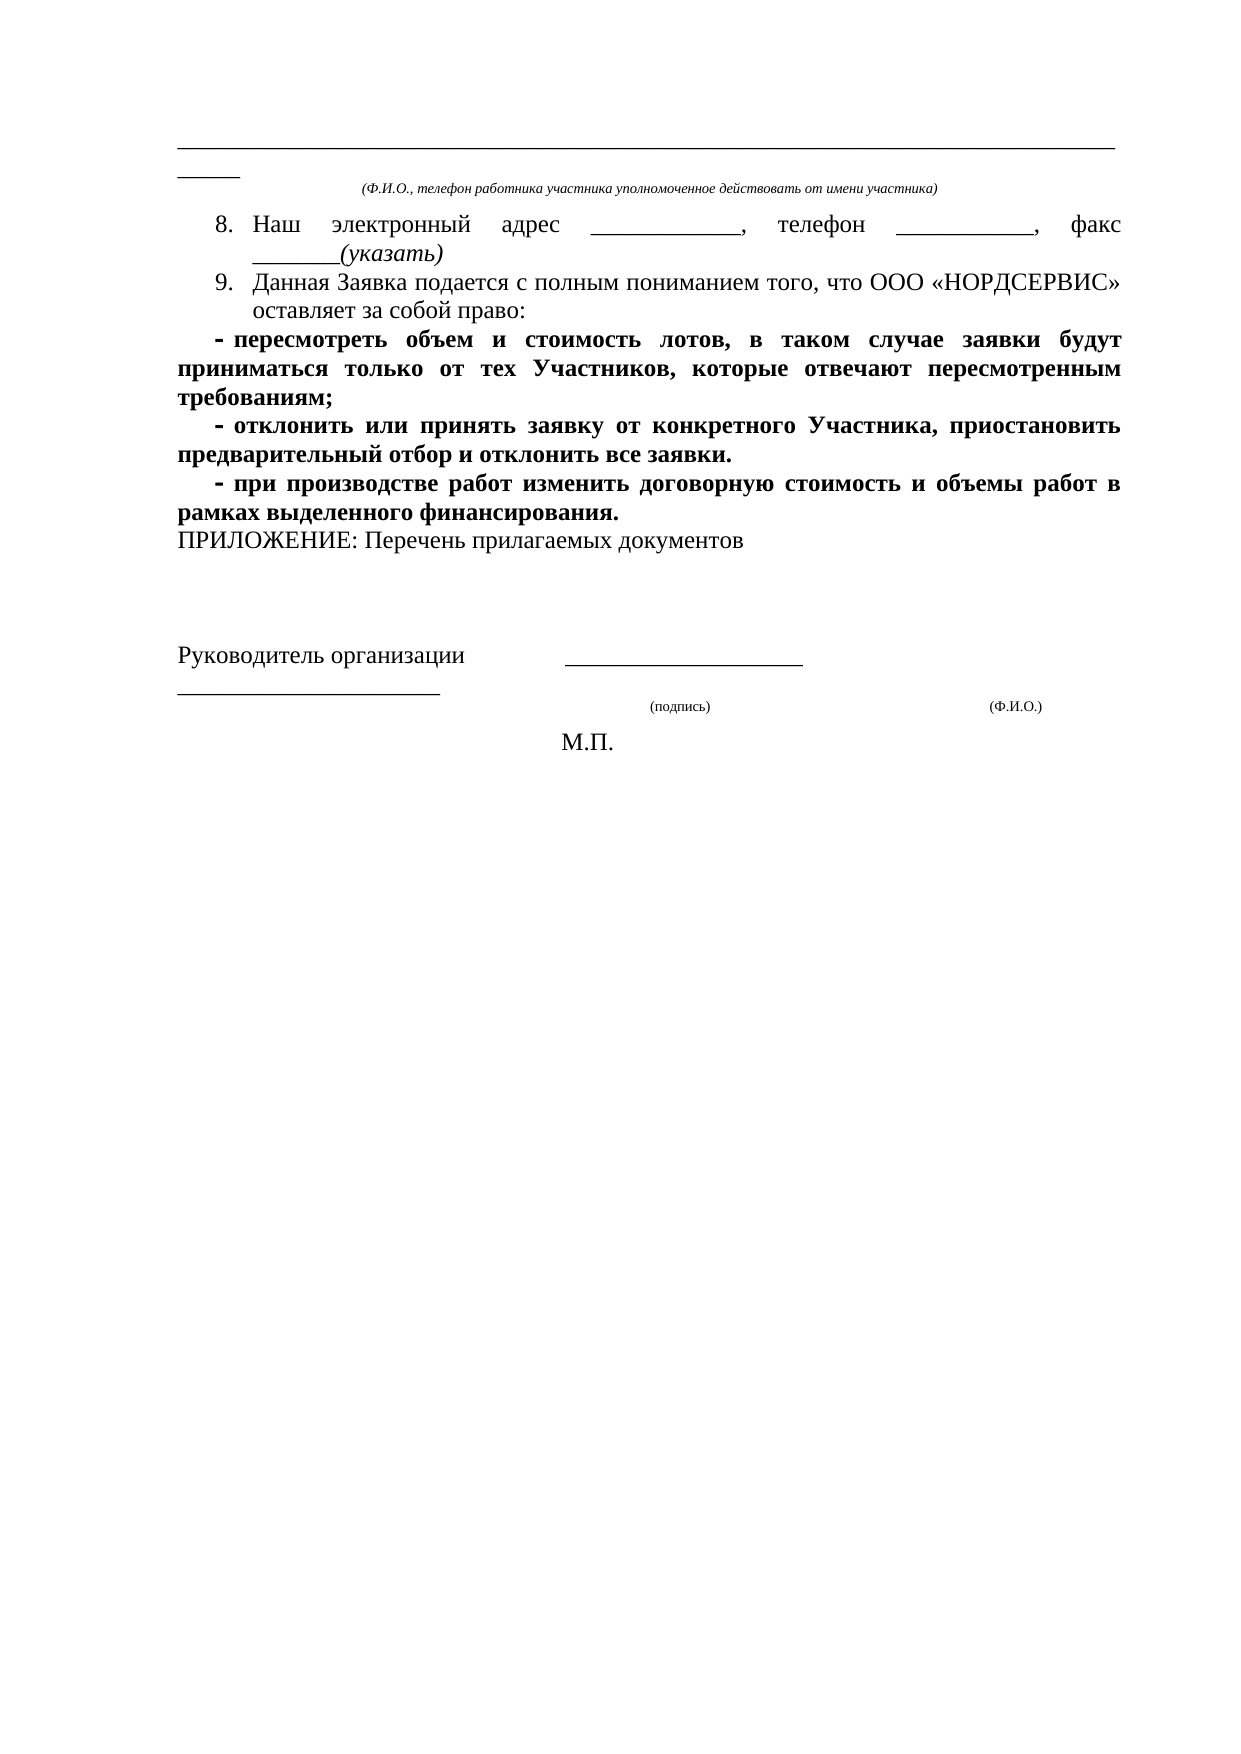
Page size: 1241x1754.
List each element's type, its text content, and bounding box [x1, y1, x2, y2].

text (Ф.И.О., телефон работника участника уполномоченное действовать от имени участника) [177, 180, 1122, 209]
list при производстве работ изменить договорную стоимость и объемы работ в рамках выделенного финансирования. [177, 468, 1122, 525]
list Данная Заявка подается с полным пониманием того, что ООО «НОРДСЕРВИС» оставляет за собой право: [215, 267, 1122, 324]
text М.П. [177, 727, 1122, 755]
text (подпись) (Ф.И.О.) [177, 698, 1122, 727]
text ПРИЛОЖЕНИЕ: Перечень прилагаемых документов [177, 525, 1122, 554]
list отклонить или принять заявку от конкретного Участника, приостановить предварительный отбор и отклонить все заявки. [177, 410, 1122, 468]
text Руководитель организации ___________________ _____________________ [177, 640, 1122, 698]
text ________________________________________________________________________________ [177, 95, 1122, 180]
list Наш электронный адрес ____________, телефон ___________, факс _______(указать) [215, 209, 1122, 267]
list пересмотреть объем и стоимость лотов, в таком случае заявки будут приниматься только от тех Участников, которые отвечают пересмотренным требованиям; [177, 324, 1122, 410]
